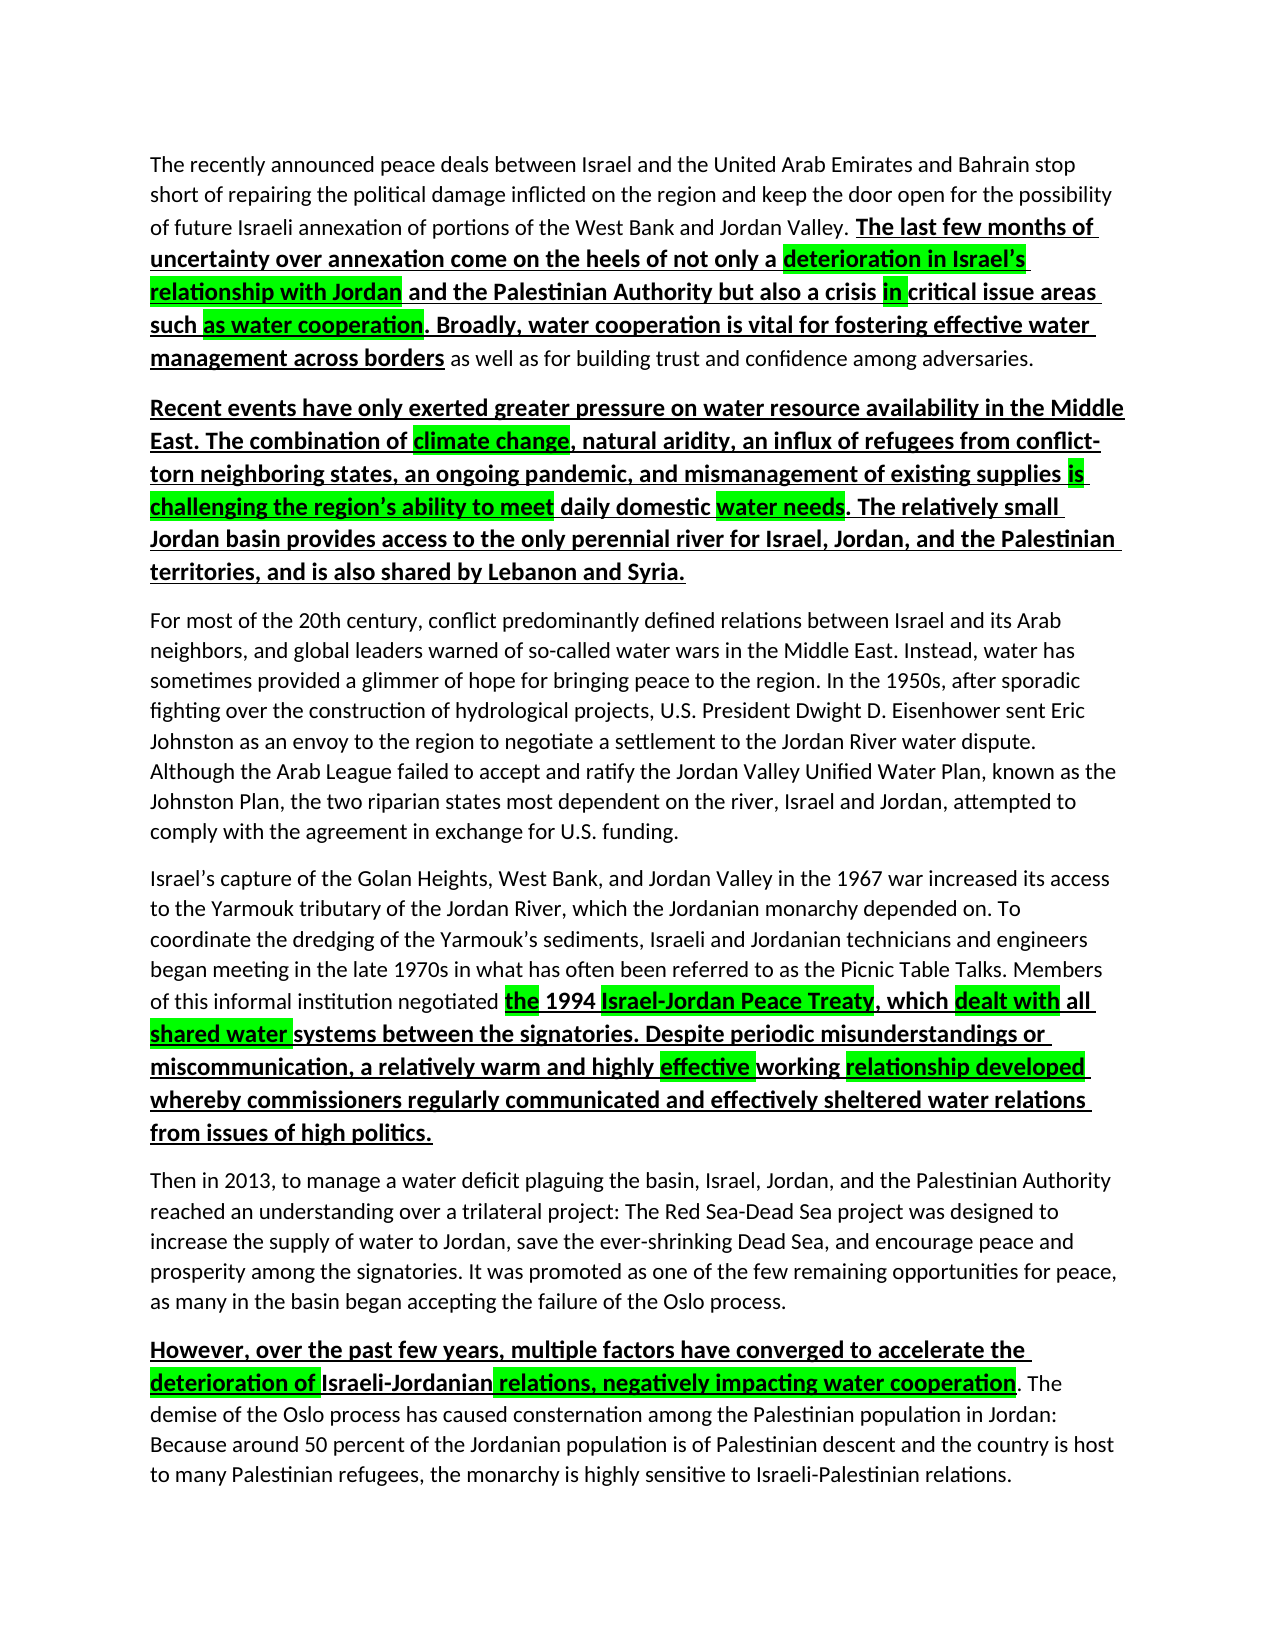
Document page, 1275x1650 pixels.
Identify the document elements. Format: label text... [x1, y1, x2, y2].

text Then in 2013, to manage a water deficit plaguing the basin, Israel, Jordan, and the Palestinian Authority reached an understanding over a trilateral project: The Red Sea-Dead Sea project was designed to increase the supply of water to Jordan, save the ever-shrinking Dead Sea, and encourage peace and prosperity among the signatories. It was promoted as one of the few remaining opportunities for peace, as many in the basin began accepting the failure of the Oslo process. [150, 1167, 1125, 1316]
text Recent events have only exerted greater pressure on water resource availability in the Middle East. The combination of climate change, natural aridity, an influx of refugees from conflict-torn neighboring states, an ongoing pandemic, and mismanagement of existing supplies is challenging the region’s ability to meet daily domestic water needs. The relatively small Jordan basin provides access to the only perennial river for Israel, Jordan, and the Palestinian territories, and is also shared by Lebanon and Syria. [150, 420, 1125, 587]
text For most of the 20th century, conflict predominantly defined relations between Israel and its Arab neighbors, and global leaders warned of so-called water wars in the Middle East. Instead, water has sometimes provided a glimmer of hope for bringing peace to the region. In the 1950s, after sporadic fighting over the construction of hydrological projects, U.S. President Dwight D. Eisenhower sent Eric Johnston as an envoy to the region to negotiate a settlement to the Jordan River water dispute. Although the Arab League failed to accept and ratify the Jordan Valley Unified Water Plan, known as the Johnston Plan, the two riparian states most dependent on the river, Israel and Jordan, attempted to comply with the agreement in exchange for U.S. funding. [150, 606, 1125, 846]
text Israel’s capture of the Golan Heights, West Bank, and Jordan Valley in the 1967 war increased its access to the Yarmouk tributary of the Jordan River, which the Jordanian monarchy depended on. To coordinate the dredging of the Yarmouk’s sediments, Israeli and Jordanian technicians and engineers began meeting in the late 1970s in what has often been referred to as the Picnic Table Talks. Members of this informal institution negotiated the 1994 Israel-Jordan Peace Treaty, which dealt with all shared water systems between the signatories. Despite periodic misunderstandings or miscommunication, a relatively warm and highly effective working relationship developed whereby commissioners regularly communicated and effectively sheltered water relations from issues of high politics. [150, 864, 1125, 1148]
text The recently announced peace deals between Israel and the United Arab Emirates and Bahrain stop short of repairing the political damage inflicted on the region and keep the door open for the possibility of future Israeli annexation of portions of the West Bank and Jordan Valley. The last few months of uncertainty over annexation come on the heels of not only a deterioration in Israel’s relationship with Jordan and the Palestinian Authority but also a crisis in critical issue areas such as water cooperation. Broadly, water cooperation is vital for fostering effective water management across borders as well as for building trust and confidence among adversaries. [150, 150, 1125, 373]
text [150, 1334, 1125, 1488]
